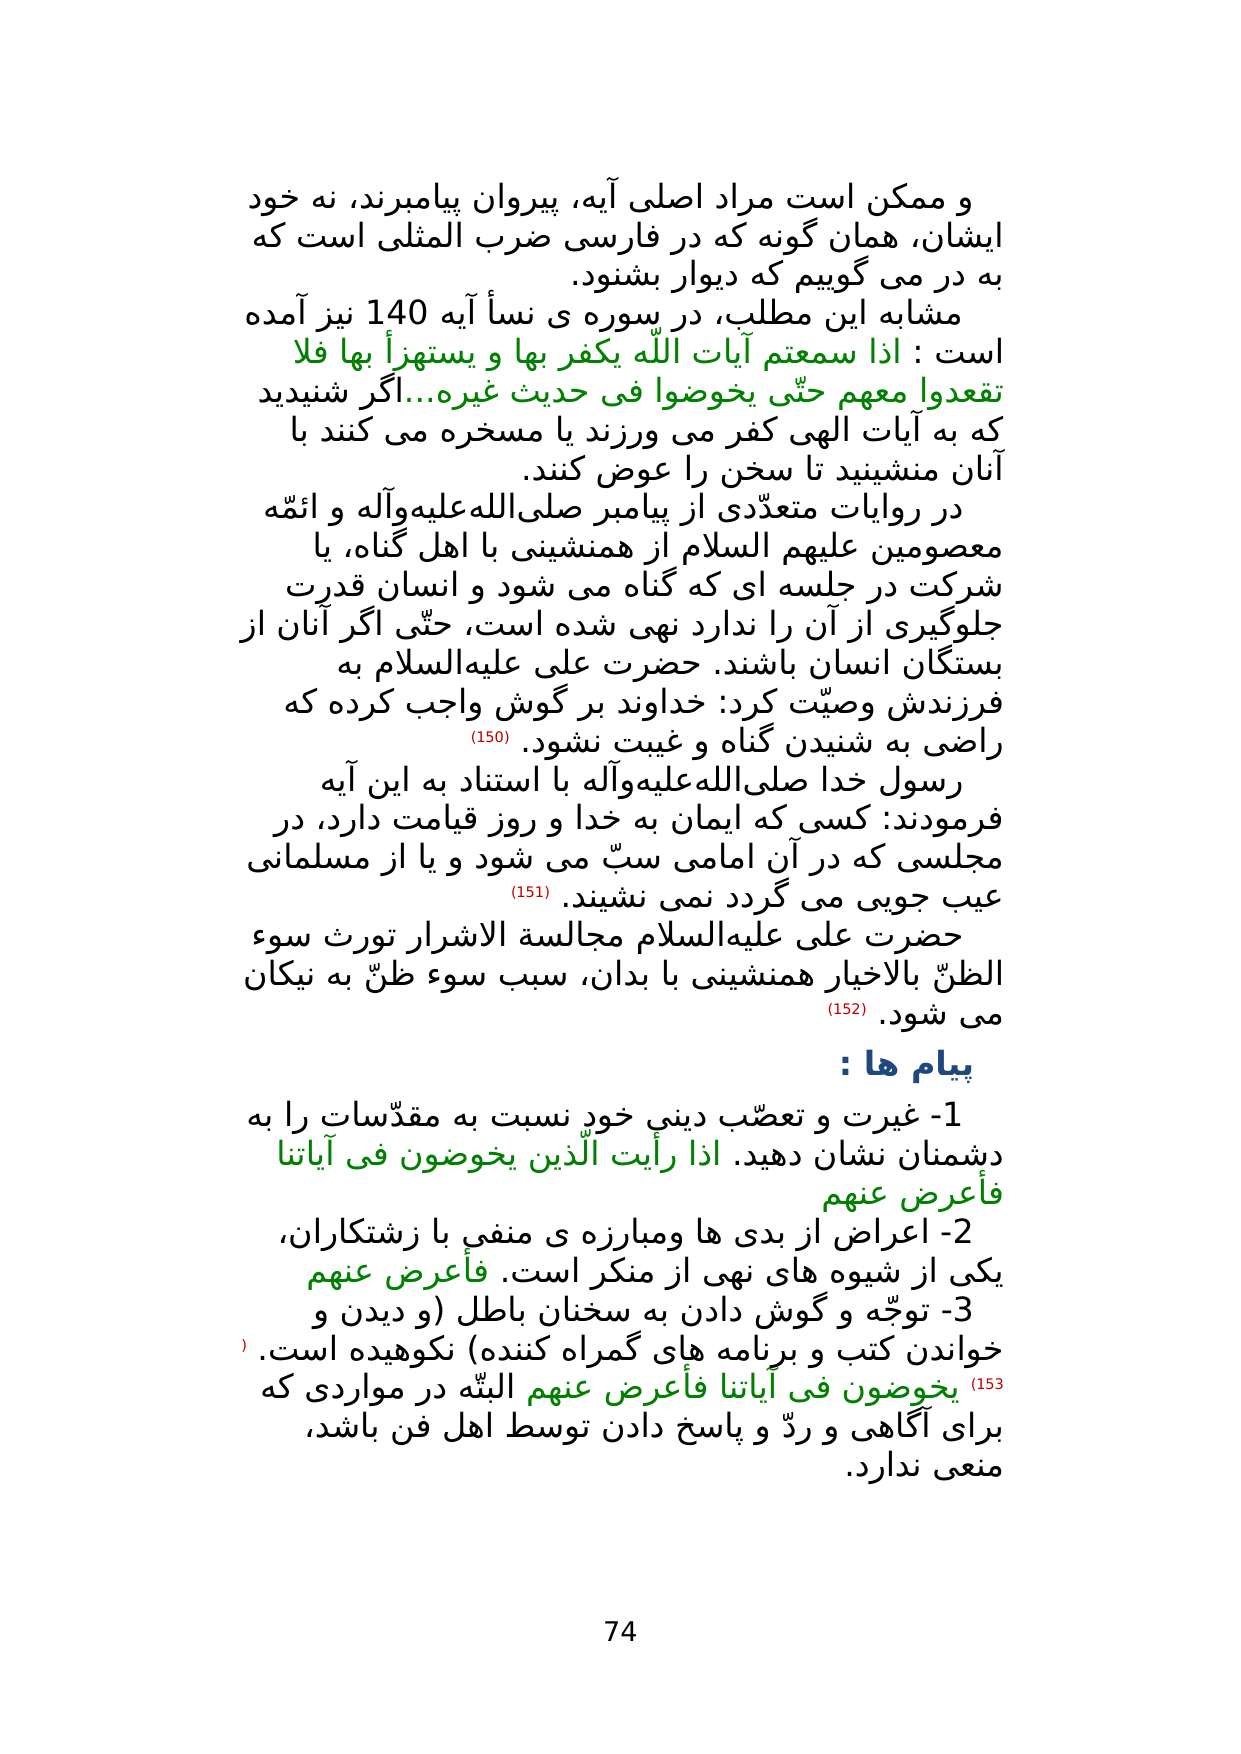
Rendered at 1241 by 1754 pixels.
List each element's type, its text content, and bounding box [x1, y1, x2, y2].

text رسول خدا صلى‌الله‌عليه‌وآله‌ با استناد به اين آيه فرمودند: كسى كه ايمان به خدا و روز قيامت دارد، در مجلسى كه در آن امامى سبّ مى شود و يا از مسلمانى عيب جويى مى گردد نمى نشيند. (151) [236, 760, 1004, 915]
text 1- غيرت و تعصّب دينى خود نسبت به مقدّسات را به دشمنان نشان دهيد. اذا رأيت الّذين يخوضون فى آياتنا فأعرض عنهم [236, 1096, 1004, 1212]
text حضرت على عليه‌السلام مجالسة الاشرار تورث سوء الظنّ بالاخيار همنشينى با بدان، سبب سوء ظنّ به نيكان مى شود. (152) [236, 915, 1004, 1032]
text در روايات متعدّدى از پيامبر صلى‌الله‌عليه‌وآله‌ و ائمّه معصومين عليهم السلام از همنشينى با اهل گناه، يا شركت در جلسه اى كه گناه مى شود و انسان قدرت جلوگيرى از آن را ندارد نهى شده است، حتّى اگر آنان از بستگان انسان باشند. حضرت على عليه‌السلام به فرزندش وصيّت كرد: خداوند بر گوش واجب كرده كه راضى به شنيدن گناه و غيبت نشود. (150) [236, 488, 1004, 760]
text 3- توجّه و گوش دادن به سخنان باطل (و ديدن و خواندن كتب و برنامه هاى گمراه كننده) نكوهيده است. (153) يخوضون فى آياتنا فأعرض عنهم البتّه در مواردى كه براى آگاهى و ردّ و پاسخ دادن توسط اهل فن باشد، منعى ندارد. [236, 1290, 1004, 1484]
text 2- اعراض از بدى ها ومبارزه ى منفى با زشتكاران، يكى از شيوه هاى نهى از منكر است. فأعرض عنهم [236, 1212, 1004, 1290]
text و ممكن است مراد اصلى آيه، پيروان پيامبرند، نه خود ايشان، همان گونه كه در فارسى ضرب المثلى است كه به در مى گوييم كه ديوار بشنود. [236, 177, 1004, 294]
text مشابه اين مطلب، در سوره ى نسأ آيه 140 نيز آمده است : اذا سمعتم آيات اللّه يكفر بها و يستهزأ بها فلا تقعدوا معهم حتّى يخوضوا فى حديث غيره...اگر شنيديد كه به آيات الهى كفر مى ورزند يا مسخره مى كنند با آنان منشينيد تا سخن را عوض كنند. [236, 294, 1004, 488]
subtitle پيام ها : [236, 1044, 1004, 1083]
